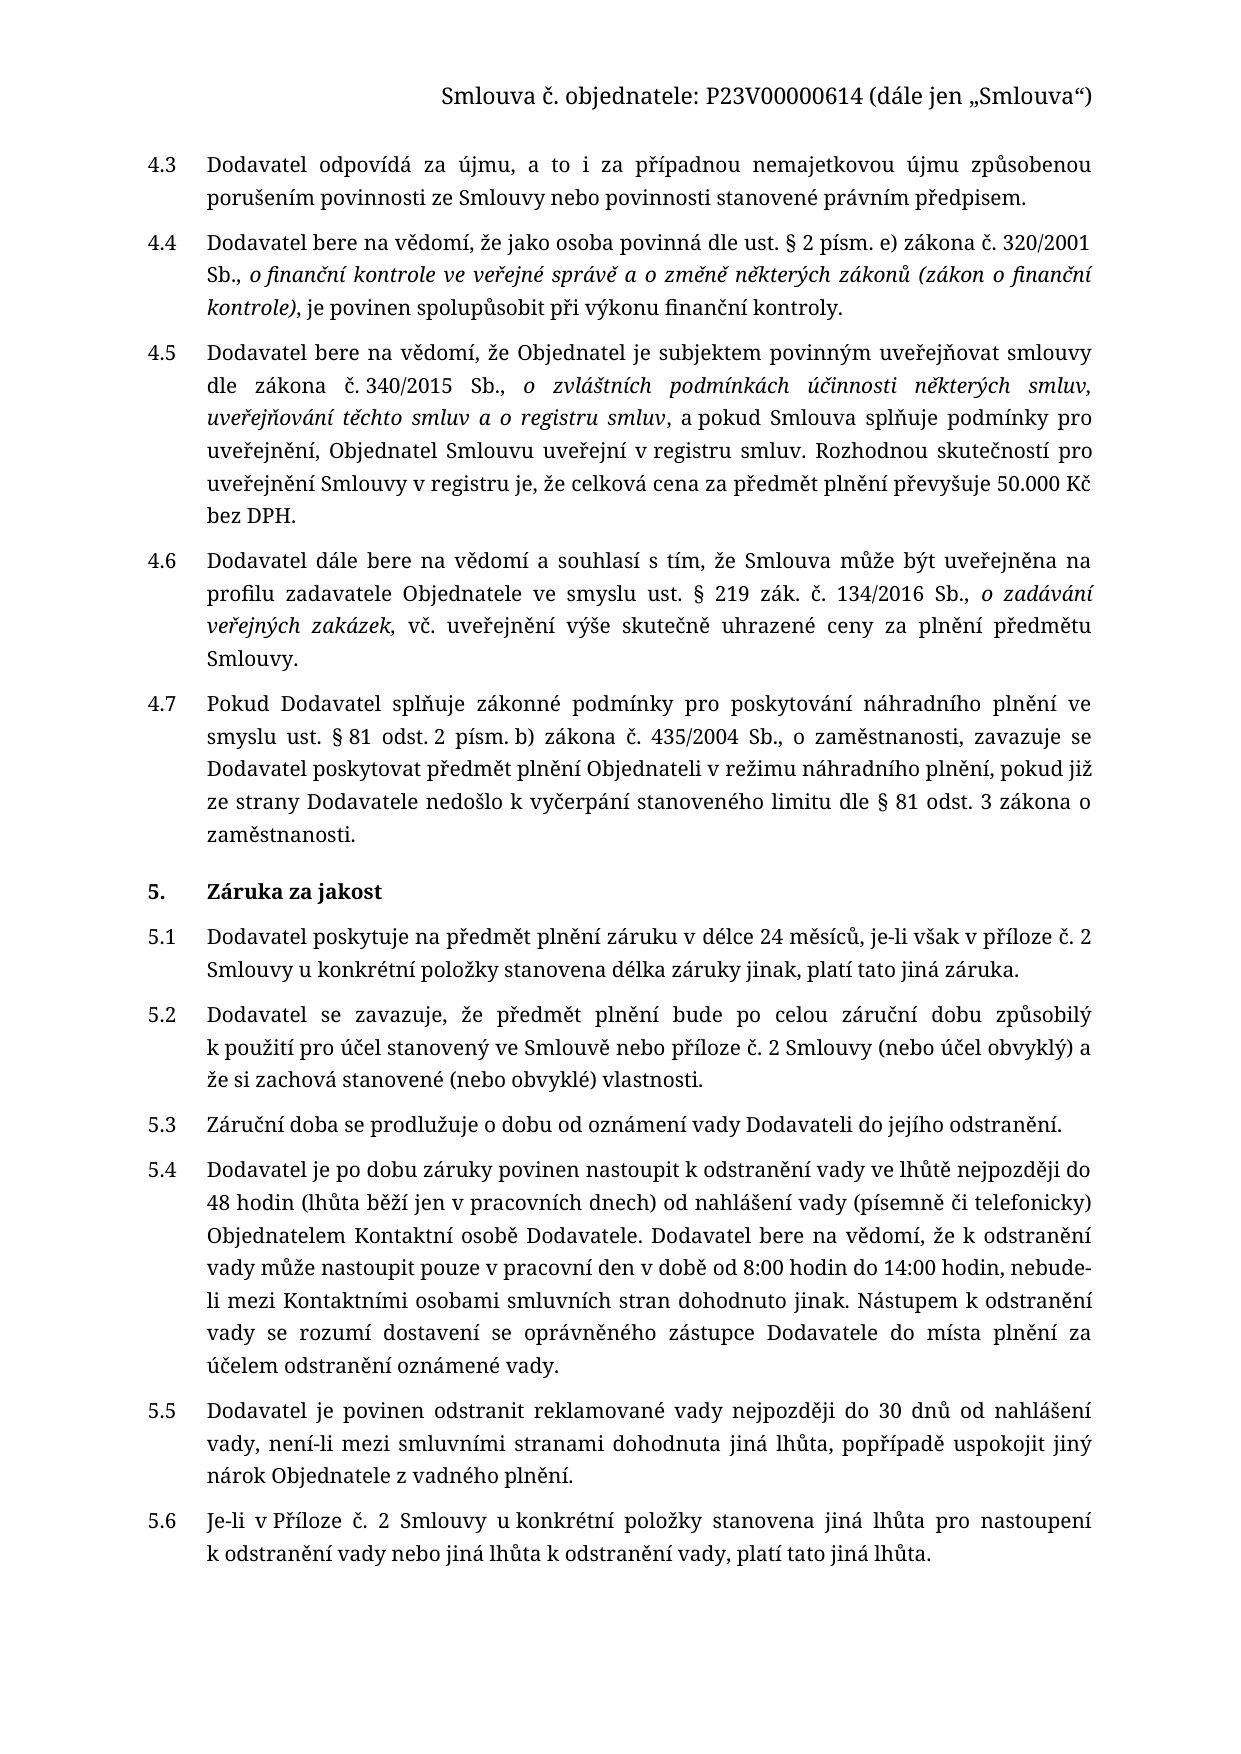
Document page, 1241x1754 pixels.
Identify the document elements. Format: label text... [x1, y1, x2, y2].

list Záruční doba se prodlužuje o dobu od oznámení vady Dodavateli do jejího odstranění. [148, 1110, 1093, 1139]
list Dodavatel poskytuje na předmět plnění záruku v délce 24 měsíců, je-li však v příloze č. 2 Smlouvy u konkrétní položky stanovena délka záruky jinak, platí tato jiná záruka. [148, 922, 1093, 983]
list Záruka za jakost [148, 877, 1093, 906]
list Je-li v Příloze č. 2 Smlouvy u konkrétní položky stanovena jiná lhůta pro nastoupení k odstranění vady nebo jiná lhůta k odstranění vady, platí tato jiná lhůta. [148, 1507, 1093, 1568]
list Dodavatel dále bere na vědomí a souhlasí s tím, že Smlouva může být uveřejněna na profilu zadavatele Objednatele ve smyslu ust. § 219 zák. č. 134/2016 Sb., o zadávání veřejných zakázek, vč. uveřejnění výše skutečně uhrazené ceny za plnění předmětu Smlouvy. [148, 546, 1093, 673]
list Pokud Dodavatel splňuje zákonné podmínky pro poskytování náhradního plnění ve smyslu ust. § 81 odst. 2 písm. b) zákona č. 435/2004 Sb., o zaměstnanosti, zavazuje se Dodavatel poskytovat předmět plnění Objednateli v režimu náhradního plnění, pokud již ze strany Dodavatele nedošlo k vyčerpání stanoveného limitu dle § 81 odst. 3 zákona o zaměstnanosti. [148, 689, 1093, 848]
list Dodavatel bere na vědomí, že Objednatel je subjektem povinným uveřejňovat smlouvy dle zákona č. 340/2015 Sb., o zvláštních podmínkách účinnosti některých smluv, uveřejňování těchto smluv a o registru smluv, a pokud Smlouva splňuje podmínky pro uveřejnění, Objednatel Smlouvu uveřejní v registru smluv. Rozhodnou skutečností pro uveřejnění Smlouvy v registru je, že celková cena za předmět plnění převyšuje 50.000 Kč bez DPH. [148, 338, 1093, 530]
list Dodavatel je po dobu záruky povinen nastoupit k odstranění vady ve lhůtě nejpozději do 48 hodin (lhůta běží jen v pracovních dnech) od nahlášení vady (písemně či telefonicky) Objednatelem Kontaktní osobě Dodavatele. Dodavatel bere na vědomí, že k odstranění vady může nastoupit pouze v pracovní den v době od 8:00 hodin do 14:00 hodin, nebude-li mezi Kontaktními osobami smluvních stran dohodnuto jinak. Nástupem k odstranění vady se rozumí dostavení se oprávněného zástupce Dodavatele do místa plnění za účelem odstranění oznámené vady. [148, 1156, 1093, 1379]
list Dodavatel odpovídá za újmu, a to i za případnou nemajetkovou újmu způsobenou porušením povinnosti ze Smlouvy nebo povinnosti stanovené právním předpisem. [148, 150, 1093, 211]
list Dodavatel se zavazuje, že předmět plnění bude po celou záruční dobu způsobilý k použití pro účel stanovený ve Smlouvě nebo příloze č. 2 Smlouvy (nebo účel obvyklý) a že si zachová stanovené (nebo obvyklé) vlastnosti. [148, 1000, 1093, 1094]
list Dodavatel bere na vědomí, že jako osoba povinná dle ust. § 2 písm. e) zákona č. 320/2001 Sb., o finanční kontrole ve veřejné správě a o změně některých zákonů (zákon o finanční kontrole), je povinen spolupůsobit při výkonu finanční kontroly. [148, 228, 1093, 322]
list Dodavatel je povinen odstranit reklamované vady nejpozději do 30 dnů od nahlášení vady, není-li mezi smluvními stranami dohodnuta jiná lhůta, popřípadě uspokojit jiný nárok Objednatele z vadného plnění. [148, 1396, 1093, 1490]
